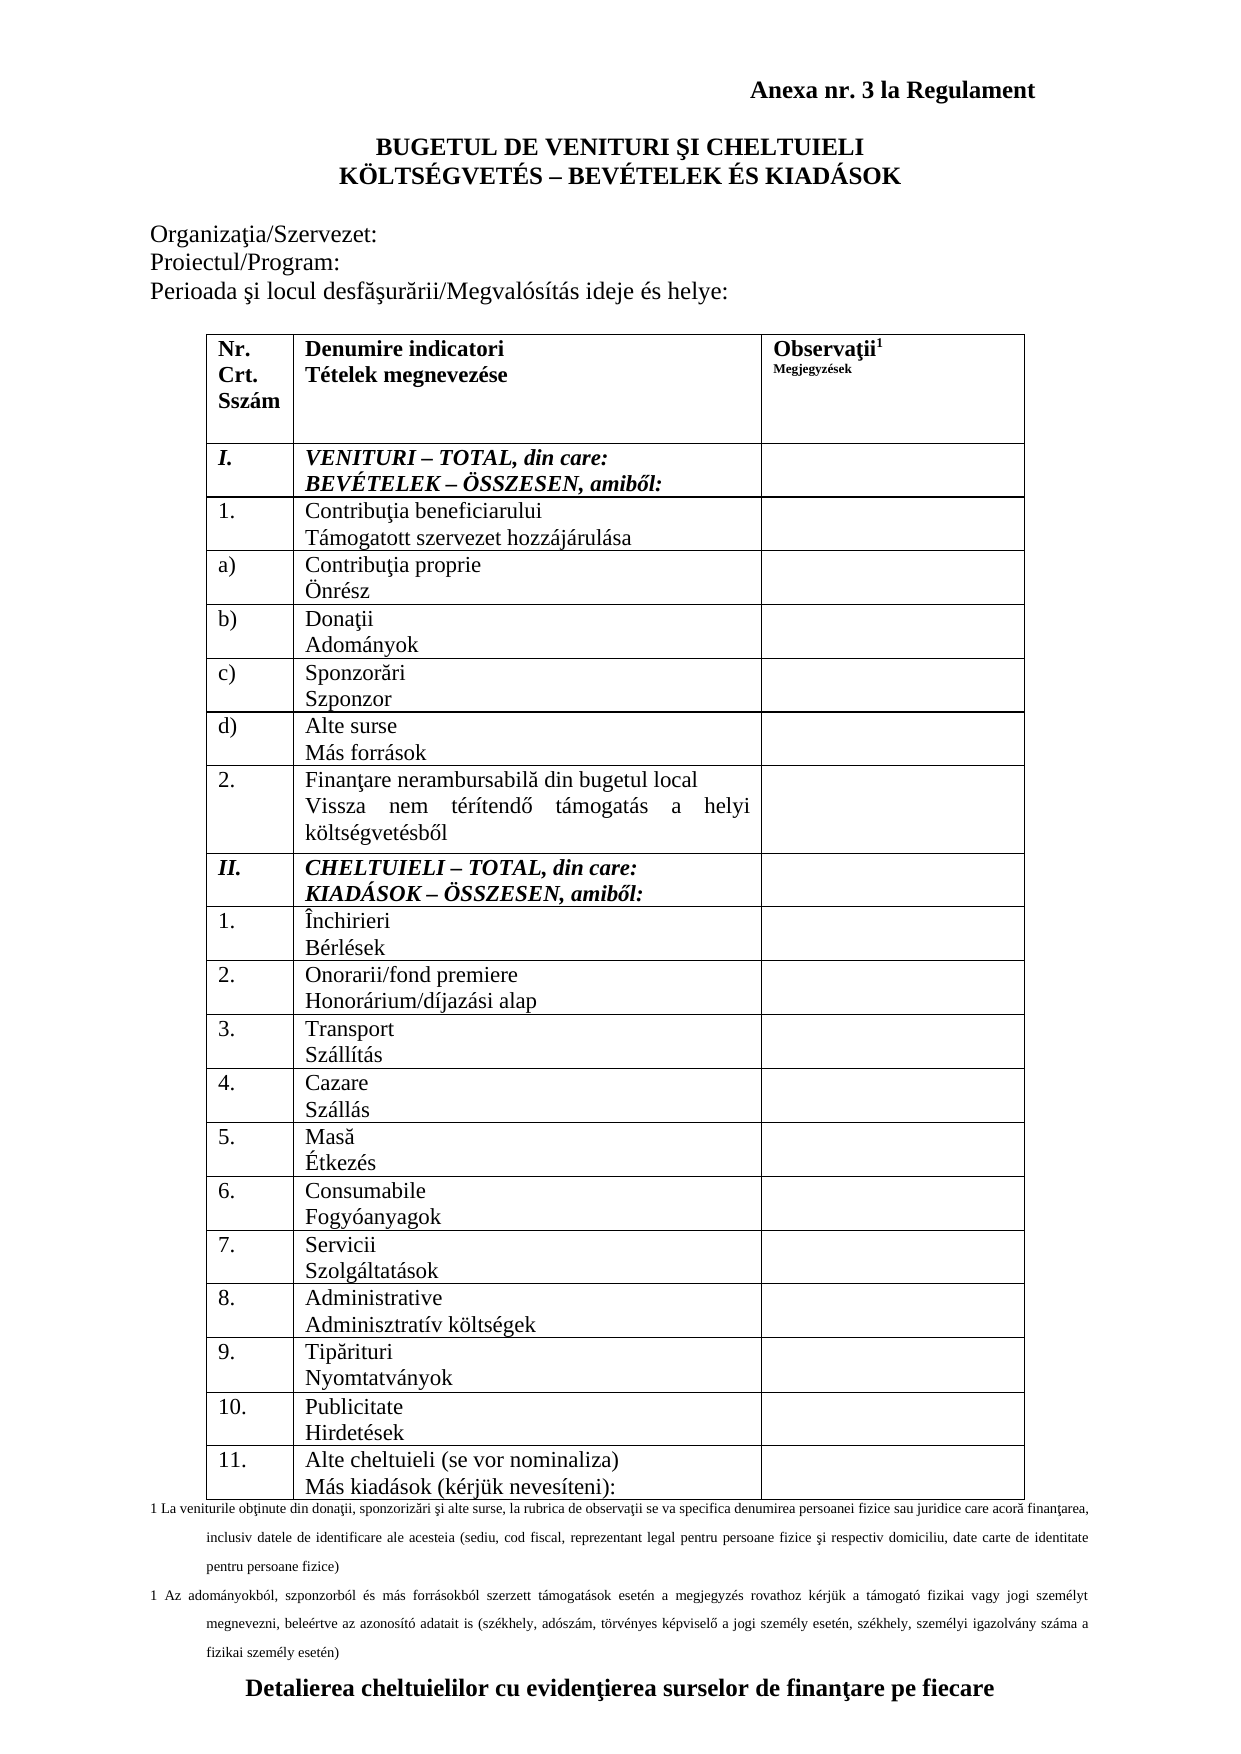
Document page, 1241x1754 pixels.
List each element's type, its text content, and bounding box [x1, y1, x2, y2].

table_cell Donaţii Adományok [294, 605, 761, 658]
text 1 Az adományokból, szponzorból és más forrásokból szerzett támogatások esetén a megjegyzés rovathoz kérjük a támogató fizikai vagy jogi személyt megnevezni, beleértve az azonosító adatait is (székhely, adószám, törvényes képviselő a jogi személy esetén, székhely, személyi igazolvány száma a fizikai személy esetén) [150, 1586, 1090, 1673]
table_header Observaţii1 Megjegyzések [762, 335, 1024, 443]
table_cell [762, 961, 1024, 1014]
table_cell Publicitate Hirdetések [294, 1393, 761, 1445]
table_cell [762, 1069, 1024, 1122]
table_cell II. [207, 854, 293, 906]
table_cell 2. [207, 766, 293, 852]
table_cell 1. [207, 907, 293, 960]
text Detalierea cheltuielilor cu evidenţierea surselor de finanţare pe fiecare [150, 1673, 1090, 1701]
table_cell [762, 1015, 1024, 1068]
table_cell d) [207, 713, 293, 765]
table_cell Alte surse Más források [294, 713, 761, 765]
table_cell Tipărituri Nyomtatványok [294, 1338, 761, 1392]
table_cell [762, 1231, 1024, 1283]
table_cell 9. [207, 1338, 293, 1392]
text 1 La veniturile obţinute din donaţii, sponzorizări şi alte surse, la rubrica de observaţii se va specifica denumirea persoanei fizice sau juridice care acoră finanţarea, inclusiv datele de identificare ale acesteia (sediu, cod fiscal, reprezentant legal pentru persoane fizice şi respectiv domiciliu, date carte de identitate pentru persoane fizice) [150, 1500, 1090, 1586]
table_cell [762, 1393, 1024, 1445]
table_cell VENITURI – TOTAL, din care: BEVÉTELEK – ÖSSZESEN, amiből: [294, 444, 761, 496]
table_cell 2. [207, 961, 293, 1014]
table_cell Contribuţia proprie Önrész [294, 551, 761, 604]
table_cell 8. [207, 1284, 293, 1337]
text KÖLTSÉGVETÉS – BEVÉTELEK ÉS KIADÁSOK [150, 161, 1090, 190]
table_cell 10. [207, 1393, 293, 1445]
table_cell Cazare Szállás [294, 1069, 761, 1122]
table_cell [762, 551, 1024, 604]
table_cell 11. [207, 1446, 293, 1499]
table_cell I. [207, 444, 293, 496]
table_cell [762, 766, 1024, 852]
text Perioada şi locul desfăşurării/Megvalósítás ideje és helye: [94, 276, 1090, 305]
table_cell Transport Szállítás [294, 1015, 761, 1068]
table_cell 4. [207, 1069, 293, 1122]
table_cell [762, 1446, 1024, 1499]
table_cell 7. [207, 1231, 293, 1283]
table_cell [762, 659, 1024, 711]
table_cell 6. [207, 1177, 293, 1229]
table_cell CHELTUIELI – TOTAL, din care: KIADÁSOK – ÖSSZESEN, amiből: [294, 854, 761, 906]
text Proiectul/Program: [94, 247, 1090, 276]
table_cell [762, 907, 1024, 960]
table_cell 3. [207, 1015, 293, 1068]
text Organizaţia/Szervezet: [94, 219, 1090, 247]
table_cell 5. [207, 1123, 293, 1176]
table_cell Finanţare nerambursabilă din bugetul local Vissza nem térítendő támogatás a helyi költségvetésből [294, 766, 761, 852]
table_cell [762, 854, 1024, 906]
table_header Denumire indicatori Tételek megnevezése [294, 335, 761, 443]
table_cell [762, 444, 1024, 496]
text BUGETUL DE VENITURI ŞI CHELTUIELI [150, 132, 1090, 161]
table_cell a) [207, 551, 293, 604]
table_cell [762, 1284, 1024, 1337]
table_cell c) [207, 659, 293, 711]
table_cell Onorarii/fond premiere Honorárium/díjazási alap [294, 961, 761, 1014]
text Anexa nr. 3 la Regulament [750, 75, 1090, 104]
table_cell Administrative Adminisztratív költségek [294, 1284, 761, 1337]
table_cell [762, 713, 1024, 765]
table_cell 1. [207, 498, 293, 550]
table_cell [762, 1177, 1024, 1229]
table_cell [762, 605, 1024, 658]
table_cell Alte cheltuieli (se vor nominaliza) Más kiadások (kérjük nevesíteni): [294, 1446, 761, 1499]
table_cell Sponzorări Szponzor [294, 659, 761, 711]
table_cell Închirieri Bérlések [294, 907, 761, 960]
table_cell [762, 1123, 1024, 1176]
table_header Nr. Crt. Sszám [207, 335, 293, 443]
table_cell b) [207, 605, 293, 658]
table_cell [762, 1338, 1024, 1392]
table_cell Consumabile Fogyóanyagok [294, 1177, 761, 1229]
table_cell Masă Étkezés [294, 1123, 761, 1176]
table_cell Servicii Szolgáltatások [294, 1231, 761, 1283]
table_cell [762, 498, 1024, 550]
table_cell Contribuţia beneficiarului Támogatott szervezet hozzájárulása [294, 498, 761, 550]
